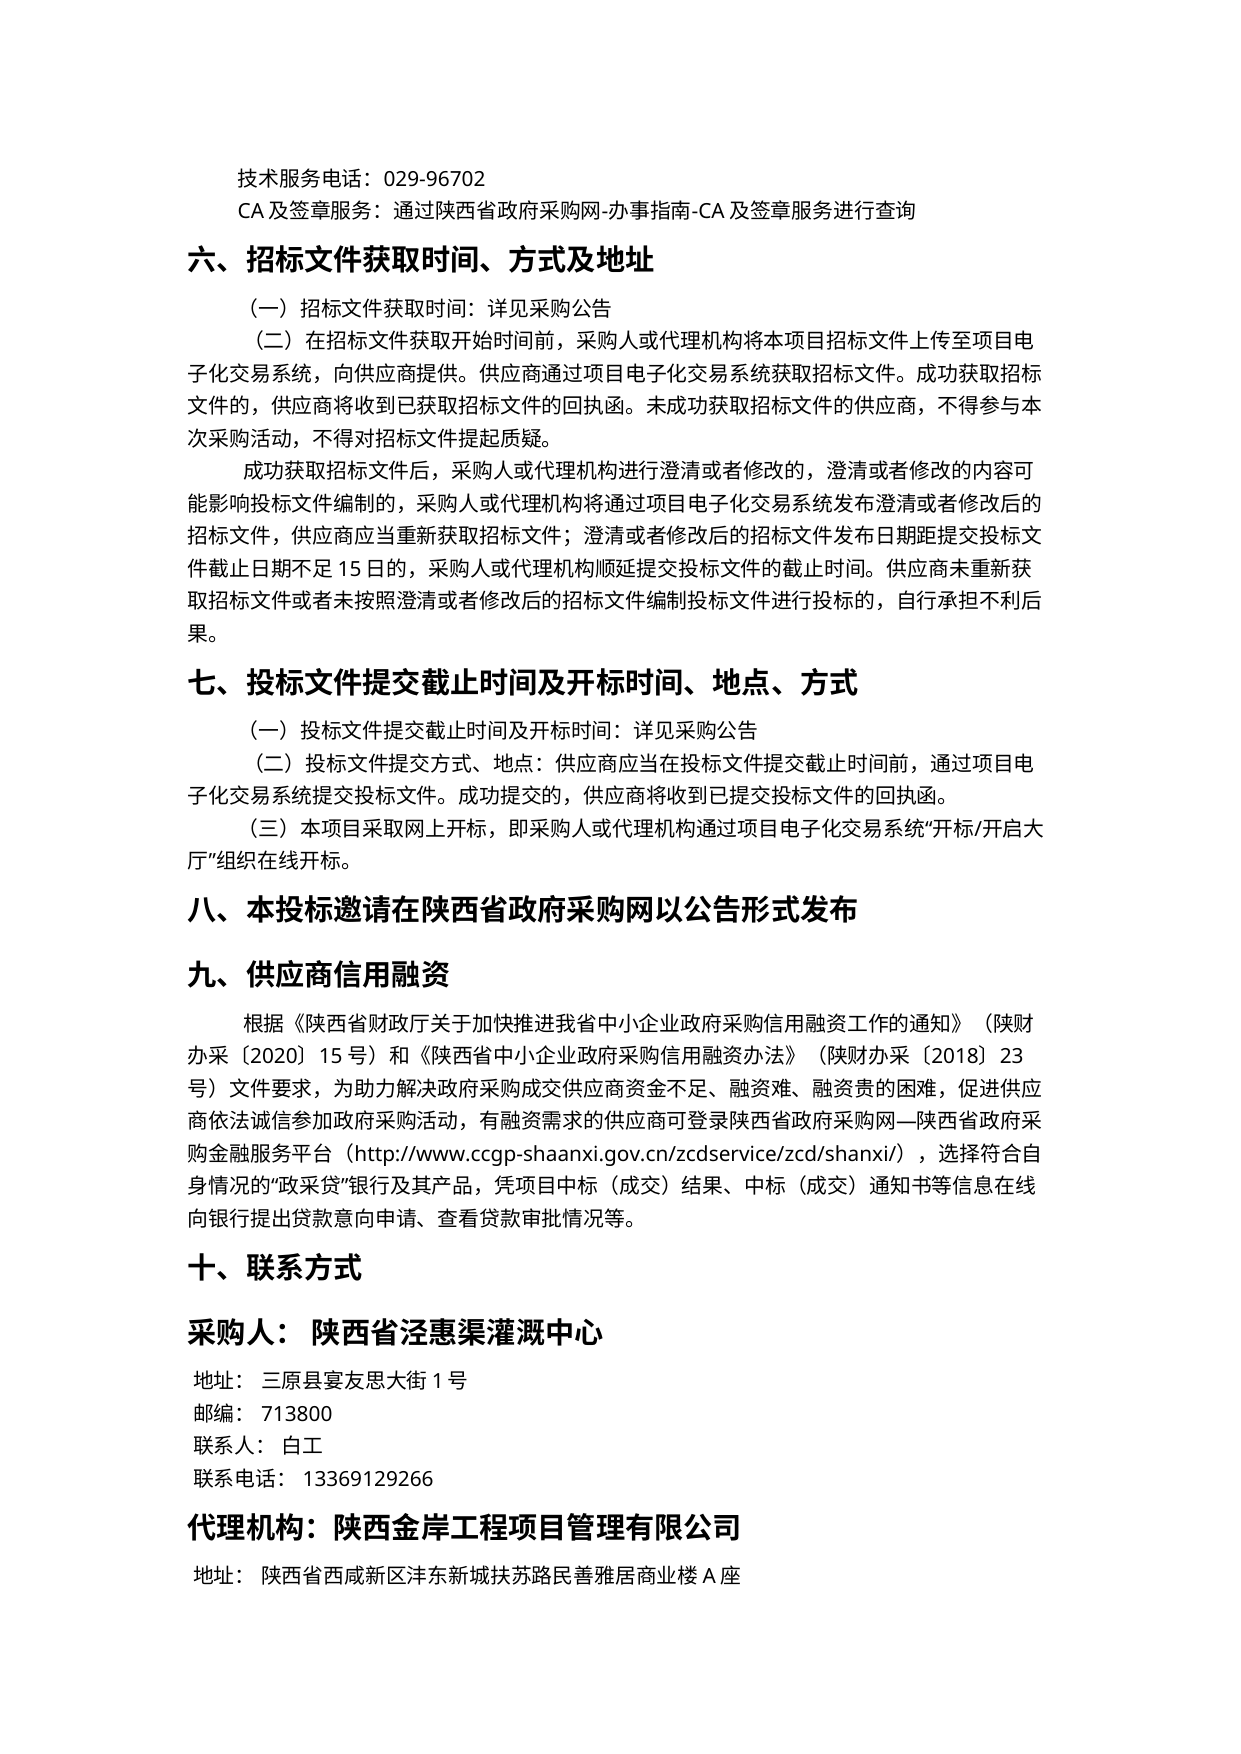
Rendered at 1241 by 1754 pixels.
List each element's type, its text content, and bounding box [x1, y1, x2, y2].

text 十、联系方式 [187, 1234, 1053, 1299]
text 八、本投标邀请在陕西省政府采购网以公告形式发布 [187, 877, 1053, 942]
text 地址： 三原县宴友思大街1号 [187, 1364, 1053, 1397]
text 地址： 陕西省西咸新区沣东新城扶苏路民善雅居商业楼A座 [187, 1559, 1053, 1592]
text 成功获取招标文件后，采购人或代理机构进行澄清或者修改的，澄清或者修改的内容可能影响投标文件编制的，采购人或代理机构将通过项目电子化交易系统发布澄清或者修改后的招标文件，供应商应当重新获取招标文件；澄清或者修改后的招标文件发布日期距提交投标文件截止日期不足15日的，采购人或代理机构顺延提交投标文件的截止时间。供应商未重新获取招标文件或者未按照澄清或者修改后的招标文件编制投标文件进行投标的，自行承担不利后果。 [187, 454, 1053, 649]
text 根据《陕西省财政厅关于加快推进我省中小企业政府采购信用融资工作的通知》（陕财办采〔2020〕15 号）和《陕西省中小企业政府采购信用融资办法》（陕财办采〔2018〕23 号）文件要求，为助力解决政府采购成交供应商资金不足、融资难、融资贵的困难，促进供应商依法诚信参加政府采购活动，有融资需求的供应商可登录陕西省政府采购网—陕西省政府采购金融服务平台（http://www.ccgp-shaanxi.gov.cn/zcdservice/zcd/shanxi/），选择符合自身情况的“政采贷”银行及其产品，凭项目中标（成交）结果、中标（成交）通知书等信息在线向银行提出贷款意向申请、查看贷款审批情况等。 [187, 1007, 1053, 1234]
text （二）投标文件提交方式、地点：供应商应当在投标文件提交截止时间前，通过项目电子化交易系统提交投标文件。成功提交的，供应商将收到已提交投标文件的回执函。 [187, 747, 1053, 812]
text 六、招标文件获取时间、方式及地址 [187, 227, 1053, 292]
text 技术服务电话：029-96702 [187, 162, 1053, 194]
text 联系电话： 13369129266 [187, 1462, 1053, 1494]
text 邮编： 713800 [187, 1397, 1053, 1429]
text 采购人： 陕西省泾惠渠灌溉中心 [187, 1299, 1053, 1364]
text （三）本项目采取网上开标，即采购人或代理机构通过项目电子化交易系统“开标/开启大厅”组织在线开标。 [187, 812, 1053, 877]
text CA及签章服务：通过陕西省政府采购网-办事指南-CA及签章服务进行查询 [187, 194, 1053, 227]
text 九、供应商信用融资 [187, 942, 1053, 1007]
text 联系人： 白工 [187, 1429, 1053, 1462]
text 七、投标文件提交截止时间及开标时间、地点、方式 [187, 649, 1053, 714]
text （一）招标文件获取时间：详见采购公告 [187, 292, 1053, 324]
text 代理机构：陕西金岸工程项目管理有限公司 [187, 1494, 1053, 1559]
text （二）在招标文件获取开始时间前，采购人或代理机构将本项目招标文件上传至项目电子化交易系统，向供应商提供。供应商通过项目电子化交易系统获取招标文件。成功获取招标文件的，供应商将收到已获取招标文件的回执函。未成功获取招标文件的供应商，不得参与本次采购活动，不得对招标文件提起质疑。 [187, 324, 1053, 454]
text （一）投标文件提交截止时间及开标时间：详见采购公告 [187, 714, 1053, 747]
